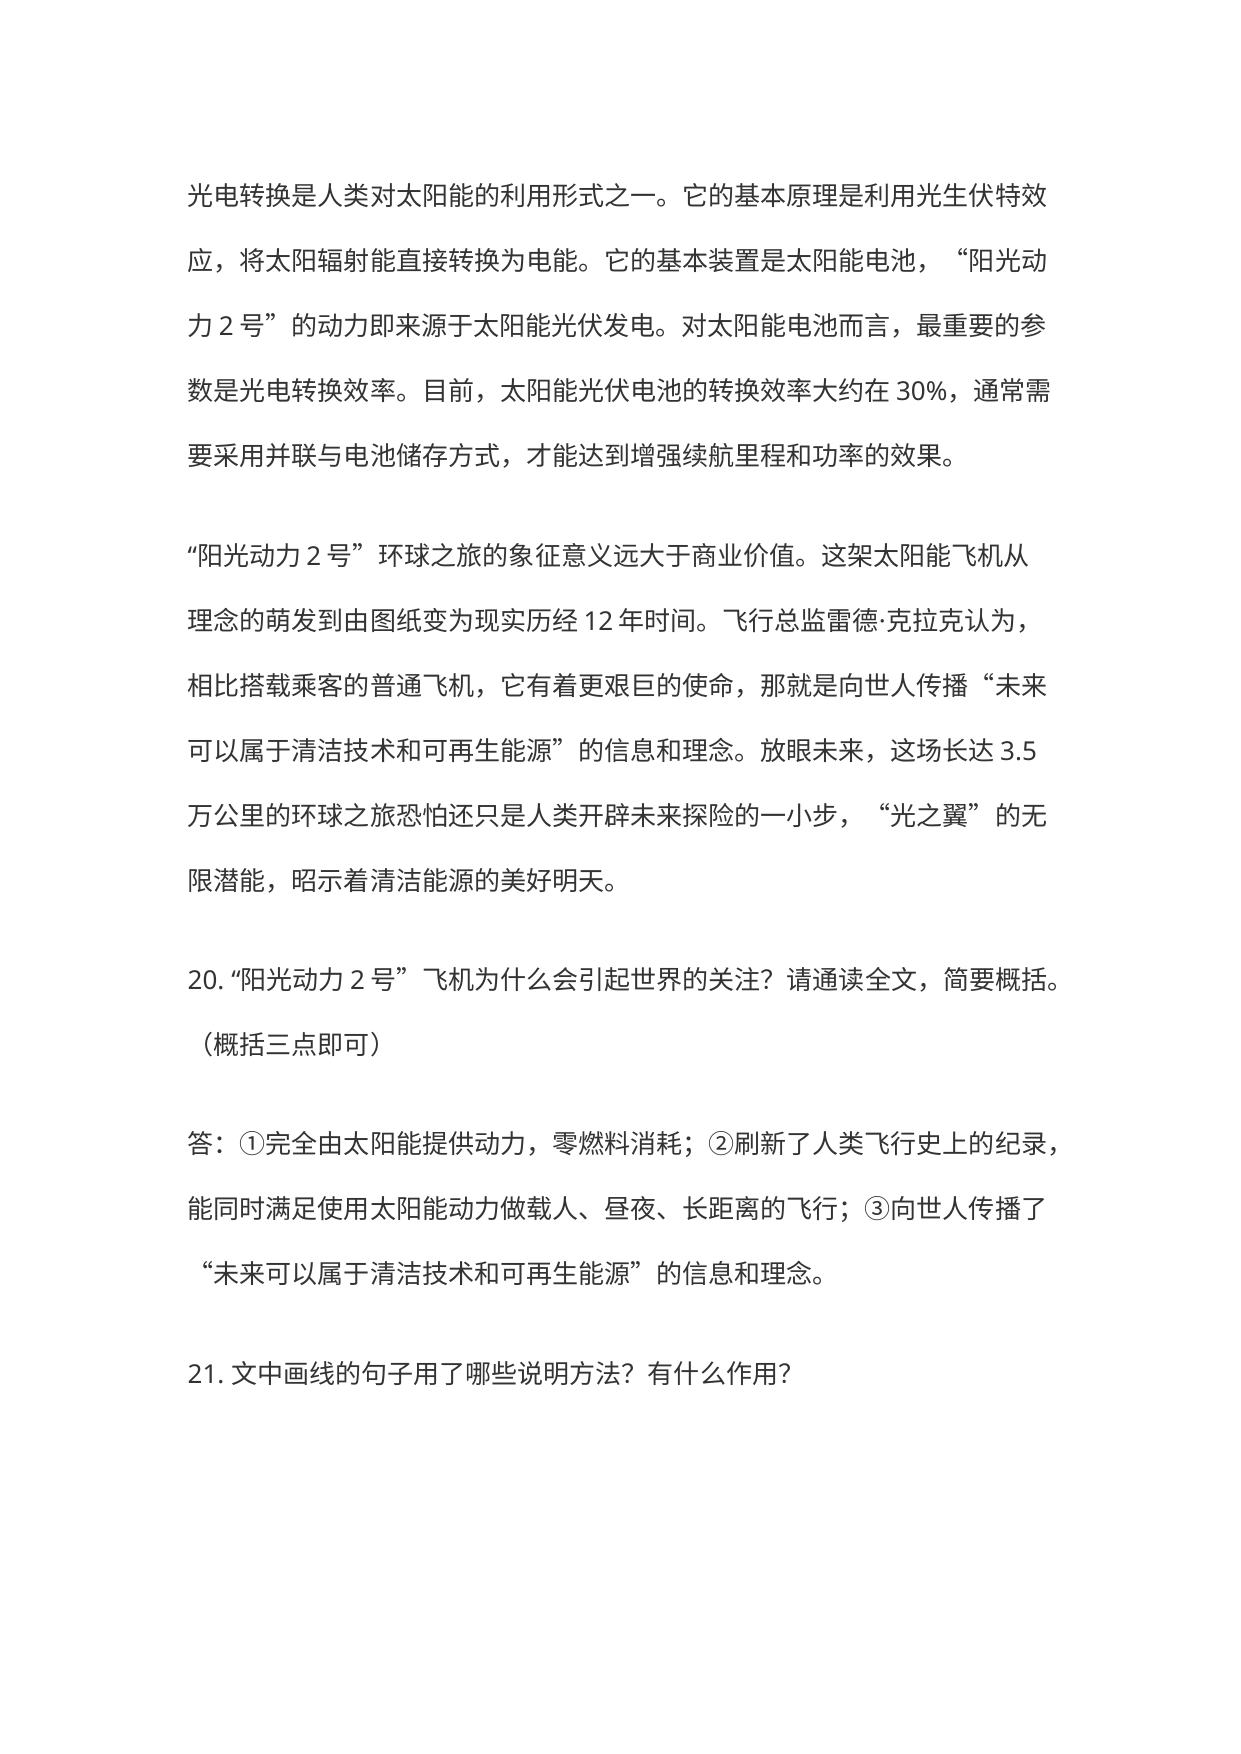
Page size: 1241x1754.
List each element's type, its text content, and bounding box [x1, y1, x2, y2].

text 光电转换是人类对太阳能的利用形式之一。它的基本原理是利用光生伏特效应，将太阳辐射能直接转换为电能。它的基本装置是太阳能电池，“阳光动力2号”的动力即来源于太阳能光伏发电。对太阳能电池而言，最重要的参数是光电转换效率。目前，太阳能光伏电池的转换效率大约在30%，通常需要采用并联与电池储存方式，才能达到增强续航里程和功率的效果。 [187, 162, 1053, 487]
text 21. 文中画线的句子用了哪些说明方法？有什么作用？ [187, 1339, 1053, 1404]
text “阳光动力2号”环球之旅的象征意义远大于商业价值。这架太阳能飞机从理念的萌发到由图纸变为现实历经12年时间。飞行总监雷德·克拉克认为，相比搭载乘客的普通飞机，它有着更艰巨的使命，那就是向世人传播“未来可以属于清洁技术和可再生能源”的信息和理念。放眼未来，这场长达3.5万公里的环球之旅恐怕还只是人类开辟未来探险的一小步，“光之翼”的无限潜能，昭示着清洁能源的美好明天。 [187, 521, 1053, 911]
text 20. “阳光动力2号”飞机为什么会引起世界的关注？请通读全文，简要概括。（概括三点即可） [187, 946, 1053, 1076]
text 答：①完全由太阳能提供动力，零燃料消耗；②刷新了人类飞行史上的纪录，能同时满足使用太阳能动力做载人、昼夜、长距离的飞行；③向世人传播了“未来可以属于清洁技术和可再生能源”的信息和理念。 [187, 1110, 1053, 1305]
